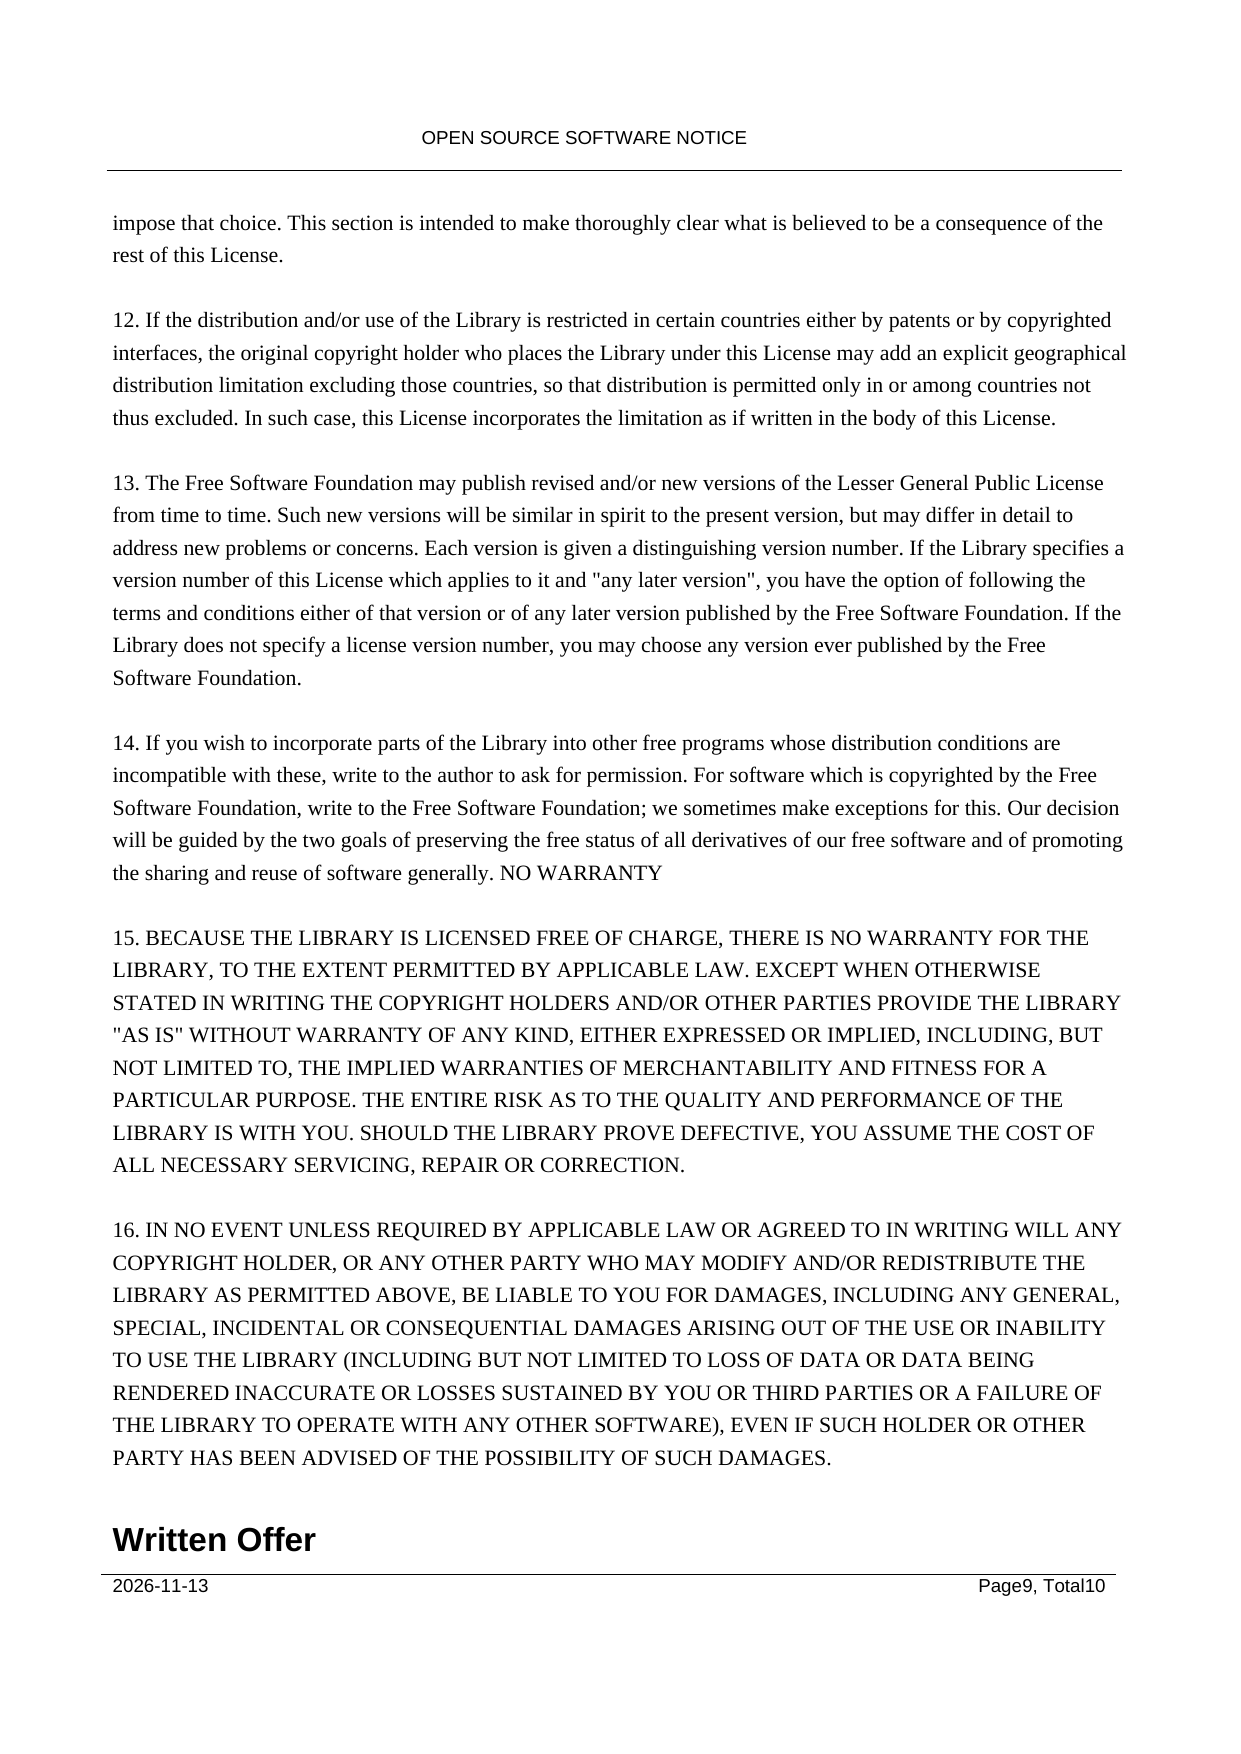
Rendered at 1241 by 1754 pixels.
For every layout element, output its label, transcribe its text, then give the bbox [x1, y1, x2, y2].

text Written Offer [112, 1506, 1128, 1571]
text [112, 206, 1128, 1506]
